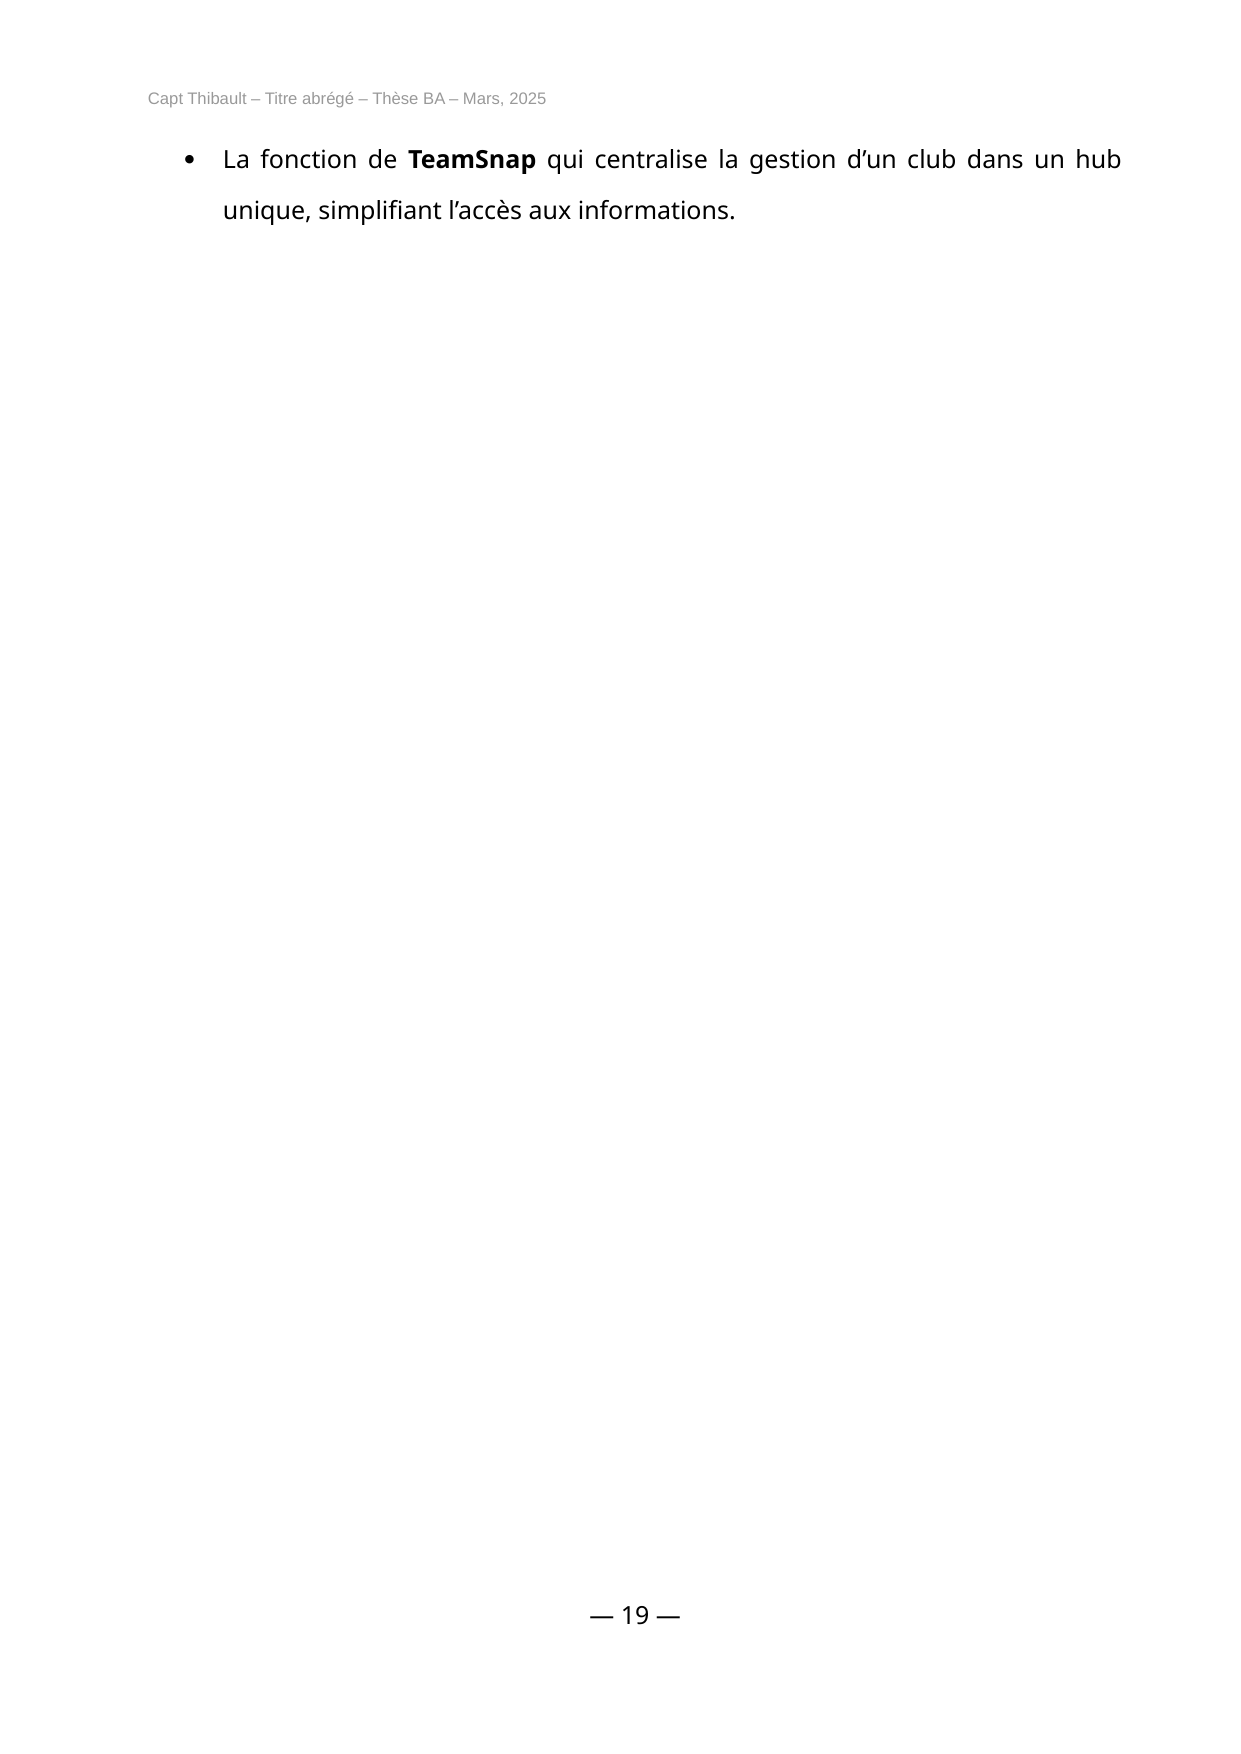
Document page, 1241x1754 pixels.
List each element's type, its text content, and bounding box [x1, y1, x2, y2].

list La fonction de TeamSnap qui centralise la gestion d’un club dans un hub unique, simplifiant l’accès aux informations. [185, 142, 1122, 227]
